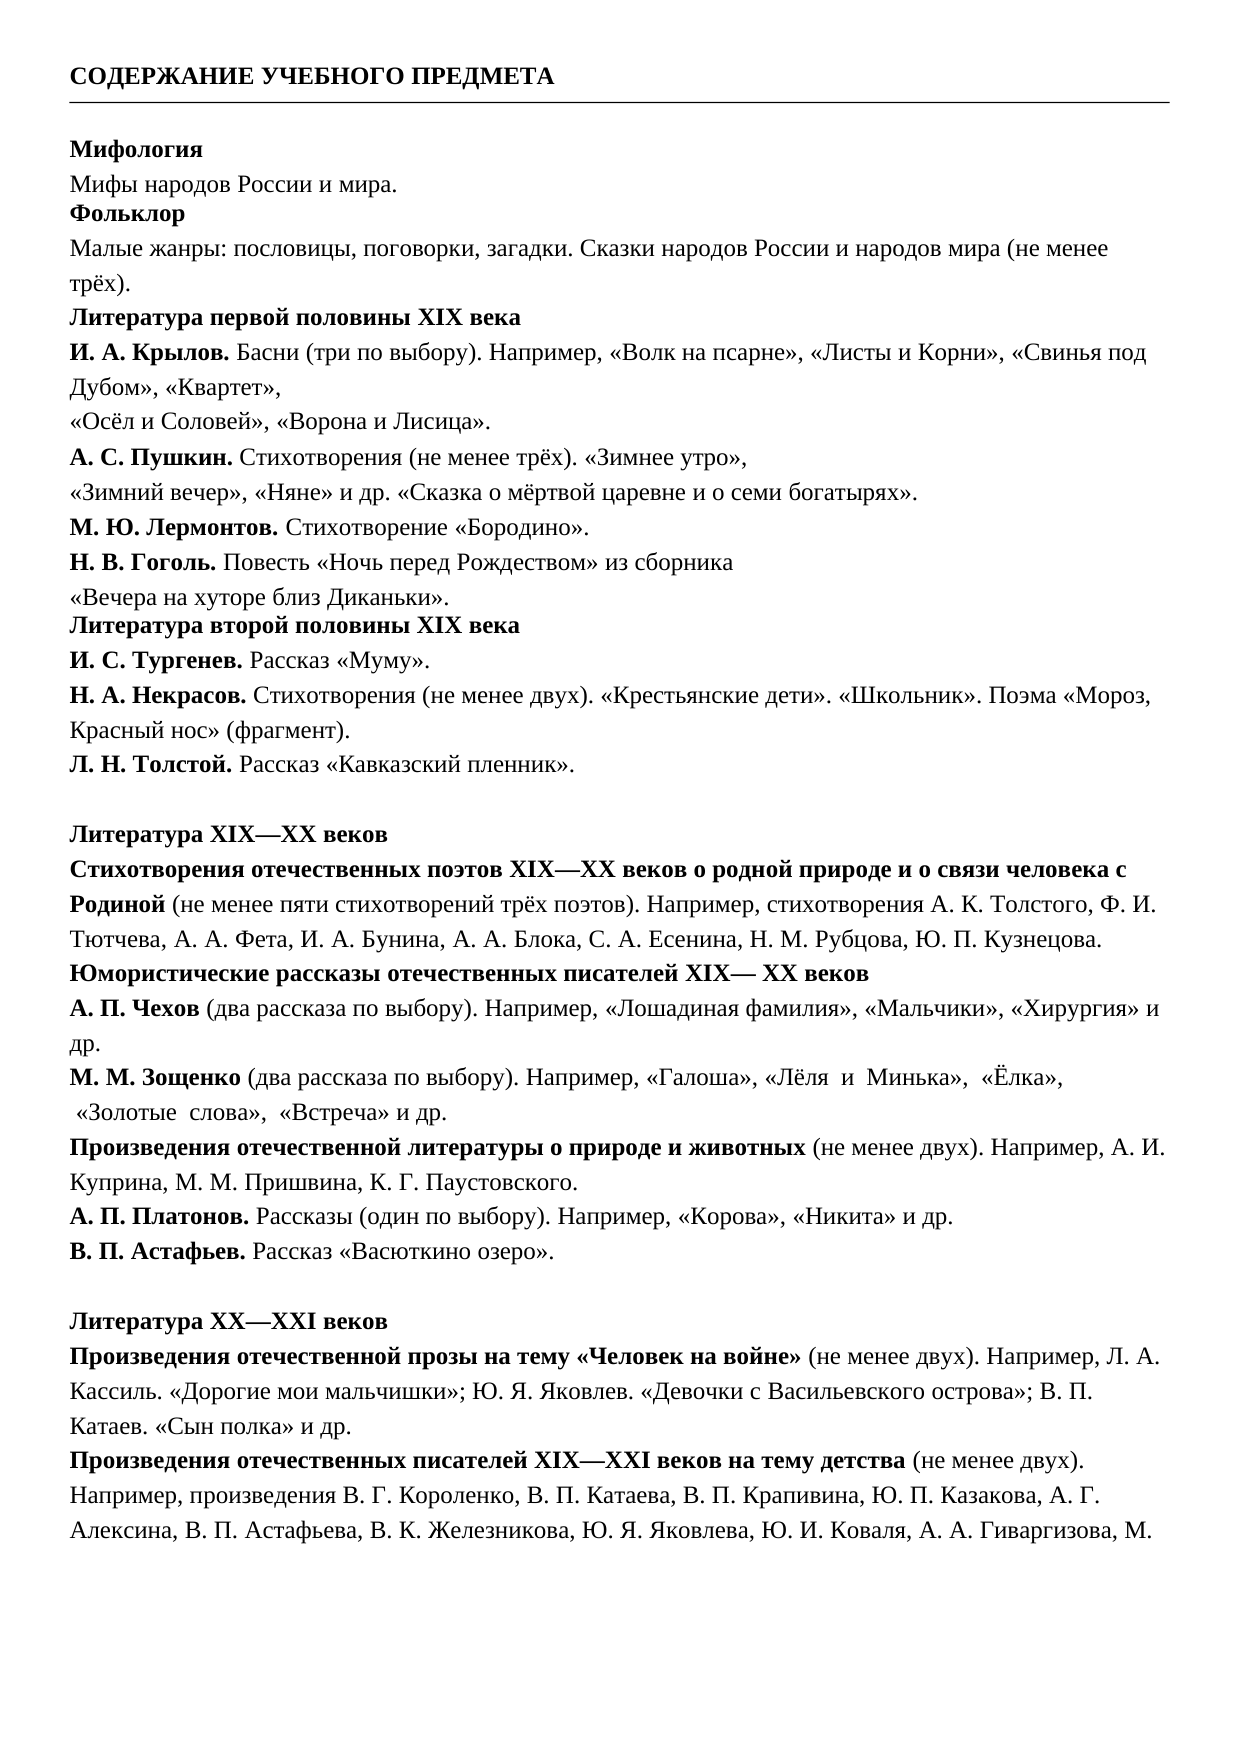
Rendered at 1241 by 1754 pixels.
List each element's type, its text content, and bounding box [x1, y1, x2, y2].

text Л. Н. Толстой. Рассказ «Кавказский пленник». [69, 749, 1182, 778]
text Н. А. Некрасов. Стихотворения (не менее двух). «Крестьянские дети». «Школьник». Поэма «Мороз, Красный нос» (фрагмент). [69, 680, 1154, 743]
subtitle СОДЕРЖАНИЕ УЧЕБНОГО ПРЕДМЕТА [69, 61, 1182, 90]
text Мифы народов России и мира. [69, 169, 1182, 198]
text Н. В. Гоголь. Повесть «Ночь перед Рождеством» из сборника [69, 547, 1182, 576]
text Литература второй половины XIX века И. С. Тургенев. Рассказ «Муму». [69, 611, 542, 674]
text В. П. Астафьев. Рассказ «Васюткино озеро». [69, 1236, 1182, 1265]
text «Осёл и Соловей», «Ворона и Лисица». [69, 407, 1182, 436]
text «Зимний вечер», «Няне» и др. «Сказка о мёртвой царевне и о семи богатырях». [69, 477, 1182, 506]
text Стихотворения отечественных поэтов XIX—ХХ веков о родной природе и о связи человека с Родиной (не менее пяти стихотворений трёх поэтов). Например, стихотворения А. К. Толстого, Ф. И. Тютчева, А. А. Фета, И. А. Бунина, А. А. Блока, С. А. Есенина, Н. М. Рубцова, Ю. П. Кузнецова. Юмористические рассказы отечественных писателей XIX— XX веков [69, 854, 1160, 987]
text М. Ю. Лермонтов. Стихотворение «Бородино». [69, 512, 1182, 541]
subtitle Литература первой половины XIX века [69, 302, 1182, 331]
text «Вечера на хуторе близ Диканьки». [69, 582, 1182, 611]
text И. А. Крылов. Басни (три по выбору). Например, «Волк на псарне», «Листы и Корни», «Свинья под Дубом», «Квартет», [69, 337, 1182, 401]
text А. С. Пушкин. Стихотворения (не менее трёх). «Зимнее утро», [69, 442, 1182, 471]
text М. М. Зощенко (два рассказа по выбору). Например, «Галоша», «Лёля и Минька», «Ёлка», [69, 1062, 1182, 1091]
text Мифология [69, 134, 1182, 163]
text Произведения отечественной литературы о природе и животных (не менее двух). Например, А. И. Куприна, М. М. Пришвина, К. Г. Паустовского. [69, 1132, 1168, 1196]
subtitle Литература XX—XXI веков [69, 1306, 1182, 1335]
text Произведения отечественной прозы на тему «Человек на войне» (не менее двух). Например, Л. А. Кассиль. «Дорогие мои мальчишки»; Ю. Я. Яковлев. «Девочки с Васильевского острова»; В. П. Катаев. «Сын полка» и др. [69, 1341, 1163, 1439]
subtitle Фольклор [69, 198, 1182, 227]
text А. П. Чехов (два рассказа по выбору). Например, «Лошадиная фамилия», «Мальчики», «Хирургия» и др. [69, 993, 1182, 1056]
text Произведения отечественных писателей XIX—XXI веков на тему детства (не менее двух). Например, произведения В. Г. Короленко, В. П. Катаева, В. П. Крапивина, Ю. П. Казакова, А. Г. Алексина, В. П. Астафьева, В. К. Железникова, Ю. Я. Яковлева, Ю. И. Коваля, А. А. Гиваргизова, М. [69, 1446, 1182, 1544]
text «Золотые слова», «Встреча» и др. [76, 1097, 1182, 1126]
text Малые жанры: пословицы, поговорки, загадки. Сказки народов России и народов мира (не менее трёх). [69, 233, 1112, 297]
subtitle Литература XIX—ХХ веков [69, 819, 1182, 848]
text А. П. Платонов. Рассказы (один по выбору). Например, «Корова», «Никита» и др. [69, 1201, 1182, 1230]
